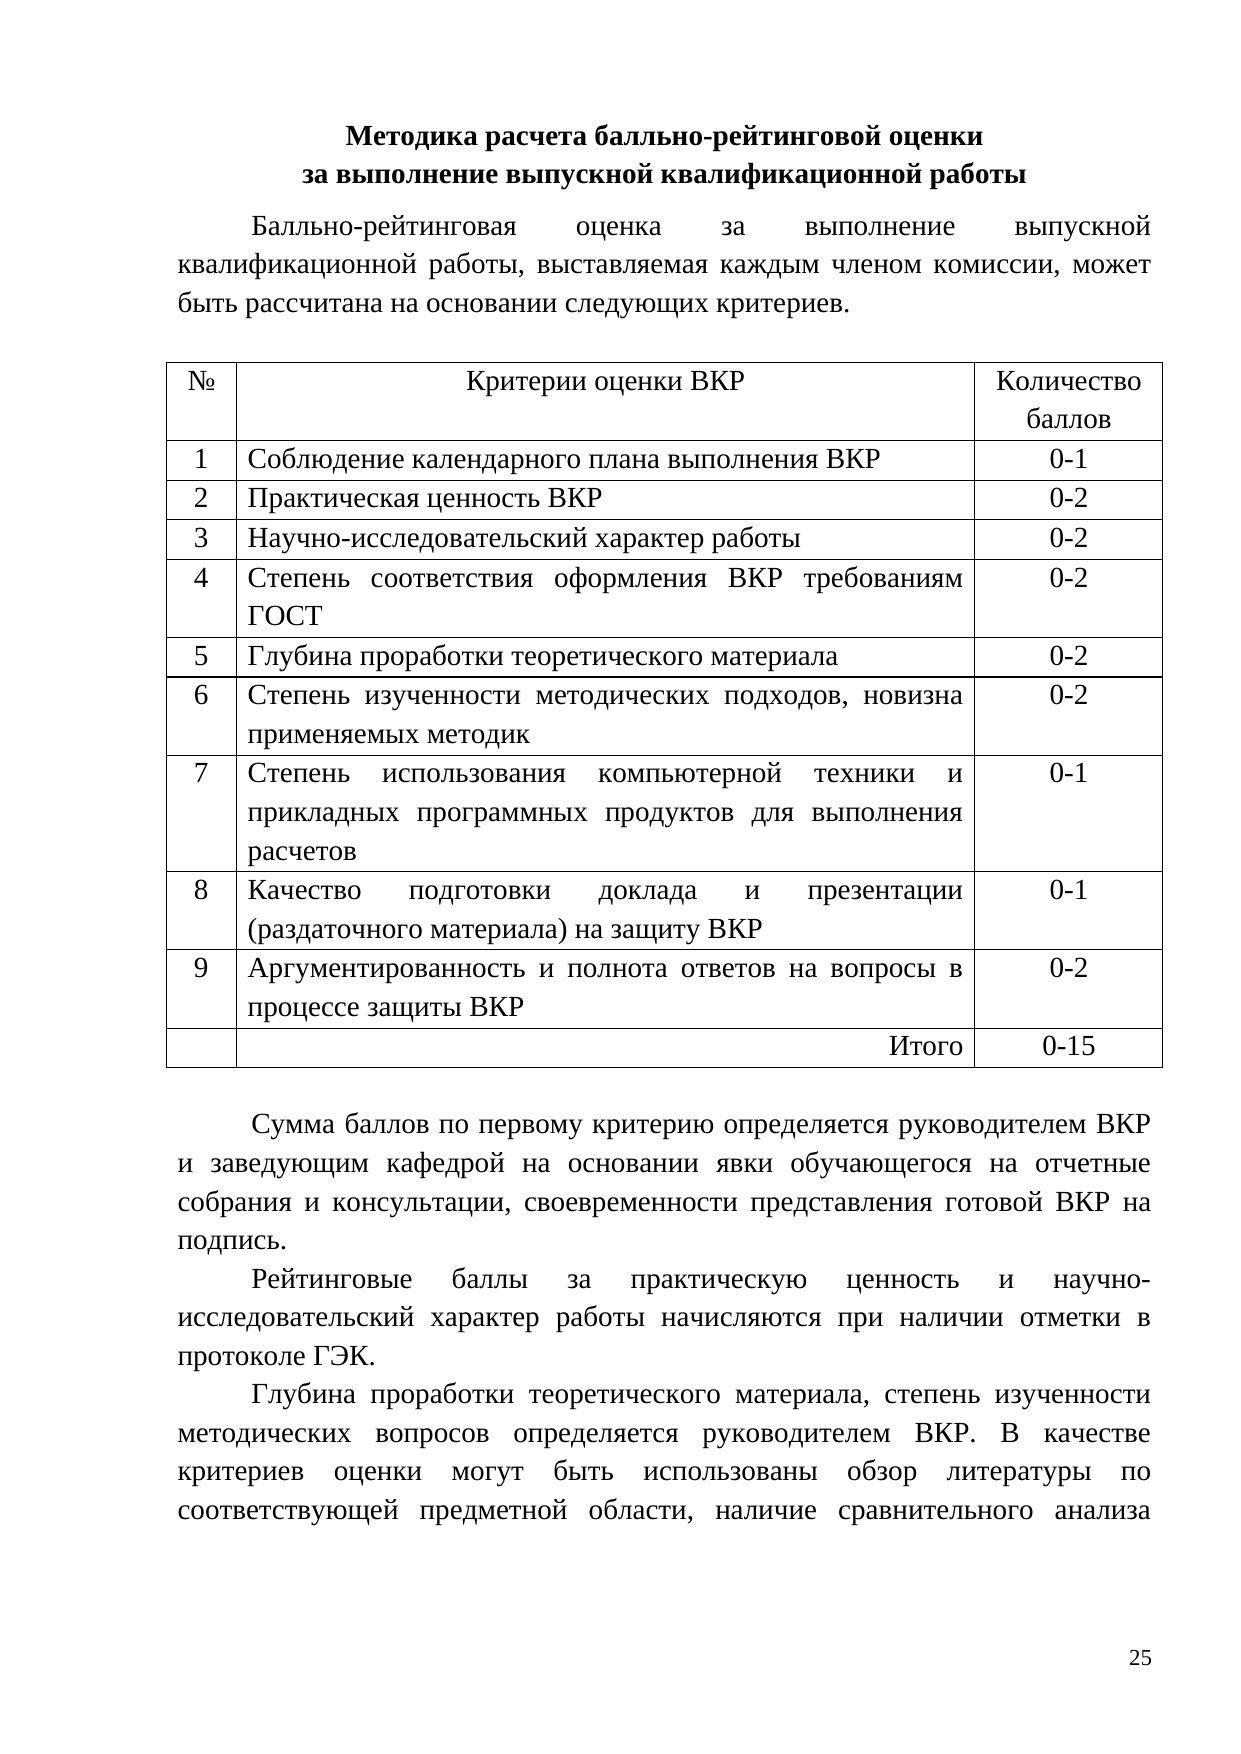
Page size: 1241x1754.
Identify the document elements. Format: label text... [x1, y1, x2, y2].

table_cell Качество подготовки доклада и презентации (раздаточного материала) на защиту ВКР [237, 872, 974, 949]
table_cell 2 [167, 481, 236, 519]
table_cell Степень использования компьютерной техники и прикладных программных продуктов для выполнения расчетов [237, 756, 974, 871]
text Балльно-рейтинговая оценка за выполнение выпускной квалификационной работы, выставляемая каждым членом комиссии, может быть рассчитана на основании следующих критериев. [177, 208, 1152, 318]
table_cell 7 [167, 756, 236, 871]
table_cell 0-2 [975, 520, 1162, 559]
table_header Критерии оценки ВКР [237, 363, 974, 440]
table_cell 0-2 [975, 638, 1162, 676]
table_cell 8 [167, 872, 236, 949]
table_cell Глубина проработки теоретического материала [237, 638, 974, 676]
table_cell Степень изученности методических подходов, новизна применяемых методик [237, 678, 974, 754]
table_cell 0-2 [975, 678, 1162, 754]
table_cell Итого [237, 1029, 974, 1067]
table_header Количество баллов [975, 363, 1162, 440]
text за выполнение выпускной квалификационной работы [177, 157, 1152, 190]
text Сумма баллов по первому критерию определяется руководителем ВКР и заведующим кафедрой на основании явки обучающегося на отчетные собрания и консультации, своевременности представления готовой ВКР на подпись. [177, 1107, 1152, 1256]
table_cell 0-1 [975, 441, 1162, 479]
table_cell 0-1 [975, 756, 1162, 871]
table_cell Степень соответствия оформления ВКР требованиям ГОСТ [237, 560, 974, 637]
table_cell 0-2 [975, 950, 1162, 1027]
table_cell Соблюдение календарного плана выполнения ВКР [237, 441, 974, 479]
table_cell 5 [167, 638, 236, 676]
table_cell 1 [167, 441, 236, 479]
table_cell Научно-исследовательский характер работы [237, 520, 974, 559]
table_cell Практическая ценность ВКР [237, 481, 974, 519]
table_cell 0-2 [975, 481, 1162, 519]
table_cell 3 [167, 520, 236, 559]
text Методика расчета балльно-рейтинговой оценки [177, 118, 1152, 152]
text Рейтинговые баллы за практическую ценность и научно-исследовательский характер работы начисляются при наличии отметки в протоколе ГЭК. [177, 1261, 1152, 1371]
table_cell 0-2 [975, 560, 1162, 637]
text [177, 1376, 1152, 1526]
table_cell Аргументированность и полнота ответов на вопросы в процессе защиты ВКР [237, 950, 974, 1027]
table_cell 0-1 [975, 872, 1162, 949]
table_cell 9 [167, 950, 236, 1027]
table_header № [167, 363, 236, 440]
table_cell 4 [167, 560, 236, 637]
table_cell [167, 1029, 236, 1067]
table_cell 6 [167, 678, 236, 754]
table_cell 0-15 [975, 1029, 1162, 1067]
